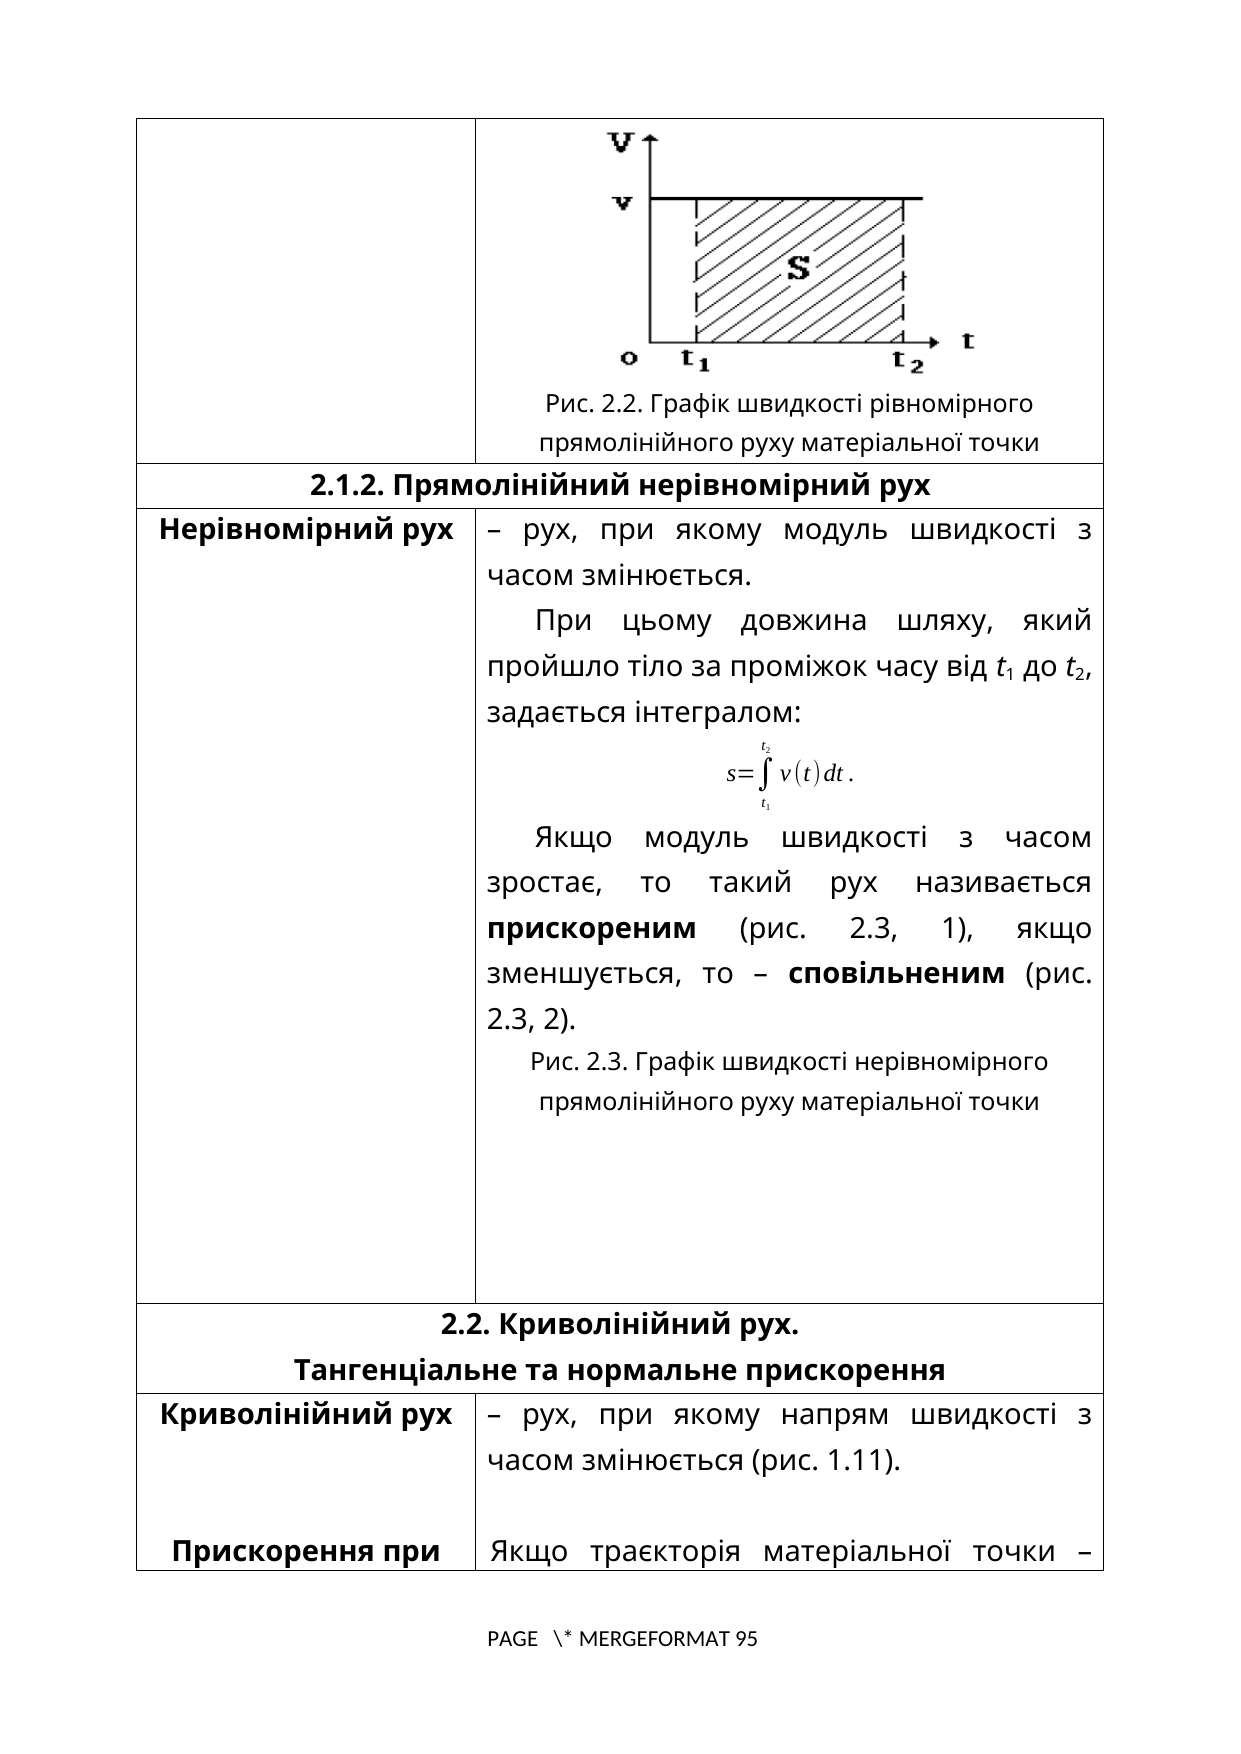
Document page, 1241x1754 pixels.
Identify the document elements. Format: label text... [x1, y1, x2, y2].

table_cell 2.1.2. Прямолінійний нерівномірний рух [137, 464, 1103, 507]
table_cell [476, 1394, 1103, 1570]
table_cell – рух, при якому модуль швидкості з часом змінюється. При цьому довжина шляху, який пройшло тіло за проміжок часу від t1 до t2, задається інтегралом: Якщо модуль швидкості з часом зростає, то такий рух називається прискореним (рис. 2.3, 1), якщо зменшується, то – сповільненим (рис. 2.3, 2). Рис. 2.3. Графік швидкості нерівномірного прямолінійного руху матеріальної точки [476, 509, 1103, 1302]
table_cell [137, 1394, 475, 1570]
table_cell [137, 119, 475, 463]
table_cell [476, 119, 1103, 463]
table_cell 2.2. Криволінійний рух. Тангенціальне та нормальне прискорення [137, 1304, 1103, 1393]
table_cell Нерівномірний рух [137, 509, 475, 1302]
